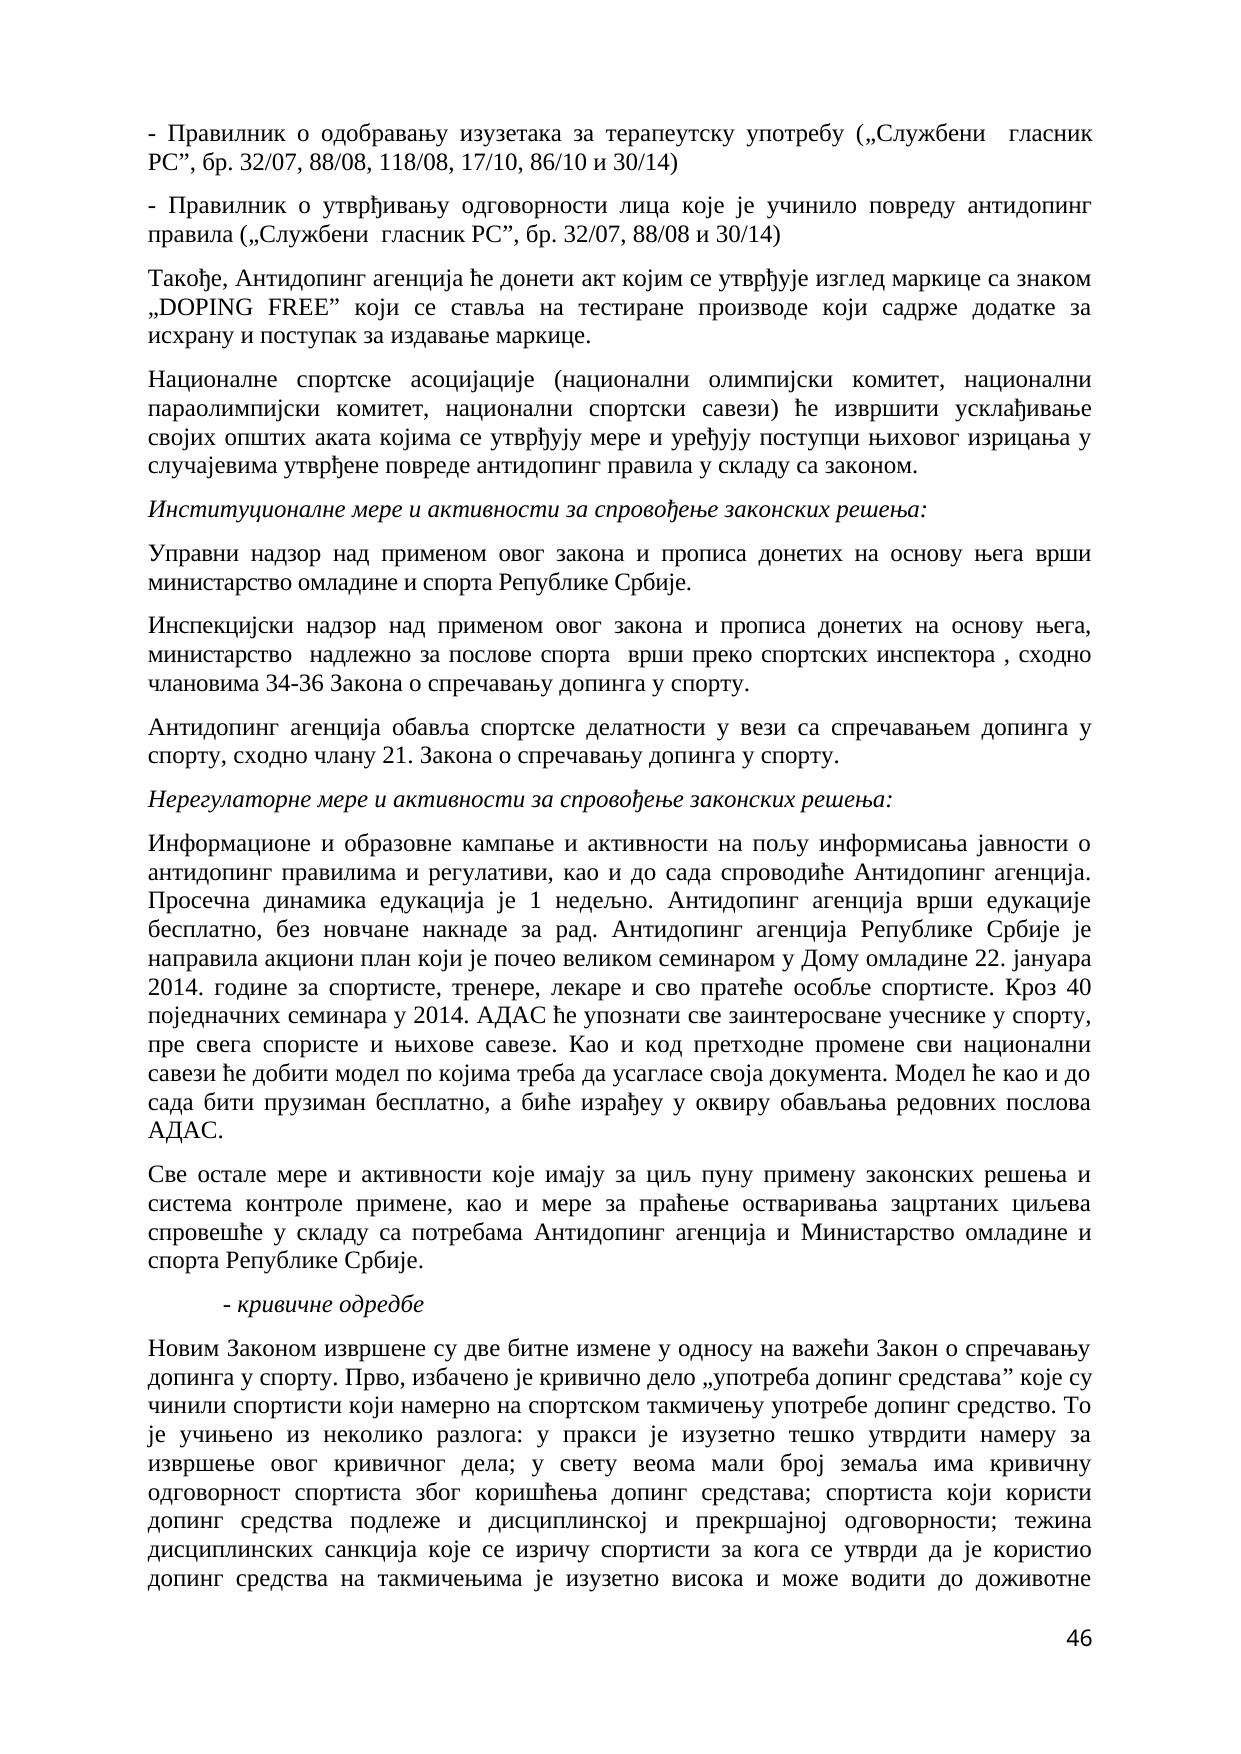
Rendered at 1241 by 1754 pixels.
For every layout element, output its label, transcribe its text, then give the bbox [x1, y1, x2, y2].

text Нерегулаторне мере и активности за спровођење законских решења: [148, 784, 1092, 813]
text Такође, Антидопинг агенција ће донети акт којим се утврђује изглед маркице са знаком „DOPING FREE” који се ставља на тестиране производе који садрже додатке за исхрану и поступак за издавање маркице. [148, 263, 1092, 349]
text - Правилник о утврђивању одговорности лица које је учинило повреду антидопинг правила („Службени гласник РС”, бр. 32/07, 88/08 и 30/14) [148, 191, 1092, 248]
text - кривичне одредбе [148, 1289, 1092, 1318]
text - Правилник о одобравању изузетака за терапеутску употребу („Службени гласник РС”, бр. 32/07, 88/08, 118/08, 17/10, 86/10 и 30/14) [148, 118, 1092, 176]
text Информационе и образовне кампање и активности на пољу информисања јавности о антидопинг правилима и регулативи, као и до сада спроводиће Антидопинг агенција. Просечна динамика едукација је 1 недељно. Антидопинг агенција врши едукације бесплатно, без новчане накнаде за рад. Антидопинг агенција Републике Србије је направила акциони план који је почео великом семинаром у Дому омладине 22. јануара 2014. године за спортисте, тренере, лекаре и сво пратеће особље спортисте. Кроз 40 поједначних семинара у 2014. АДАС ће упознати све заинтеросване учеснике у спорту, пре свега спористе и њихове савезе. Као и код претходне промене сви национални савези ће добити модел по којима треба да усагласе своја документа. Модел ће као и до сада бити прузиман бесплатно, а биће израђеу у оквиру обављања редовних послова АДАС. [148, 828, 1092, 1144]
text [148, 1333, 1092, 1592]
text Све остале мере и активности које имају за циљ пуну примену законских решења и система контроле примене, као и мере за праћење остваривања зацртаних циљева спровешће у складу са потребама Антидопинг агенција и Министарство омладине и спорта Републике Србије. [148, 1159, 1092, 1274]
text Антидопинг агенција обавља спортске делатности у вези са спречавањем допинга у спорту, сходно члану 21. Закона о спречавању допинга у спорту. [148, 712, 1092, 769]
text Инспекцијски надзор над применом овог закона и прописа донетих на основу њега, министарство надлежно за послове спорта врши преко спортских инспектора , сходно члановима 34-36 Закона о спречавању допинга у спорту. [148, 611, 1092, 697]
text Националне спортске асоцијације (национални олимпијски комитет, национални параолимпијски комитет, национални спортски савези) ће извршити усклађивање својих општих аката којима се утврђују мере и уређују поступци њиховог изрицања у случајевима утврђене повреде антидопинг правила у складу са законом. [148, 364, 1092, 479]
text Управни надзор над применом овог закона и прописа донетих на основу њега врши министарство омладине и спорта Републике Србије. [148, 538, 1092, 596]
text Институционалне мере и активности за спровођење законских решења: [148, 494, 1092, 523]
